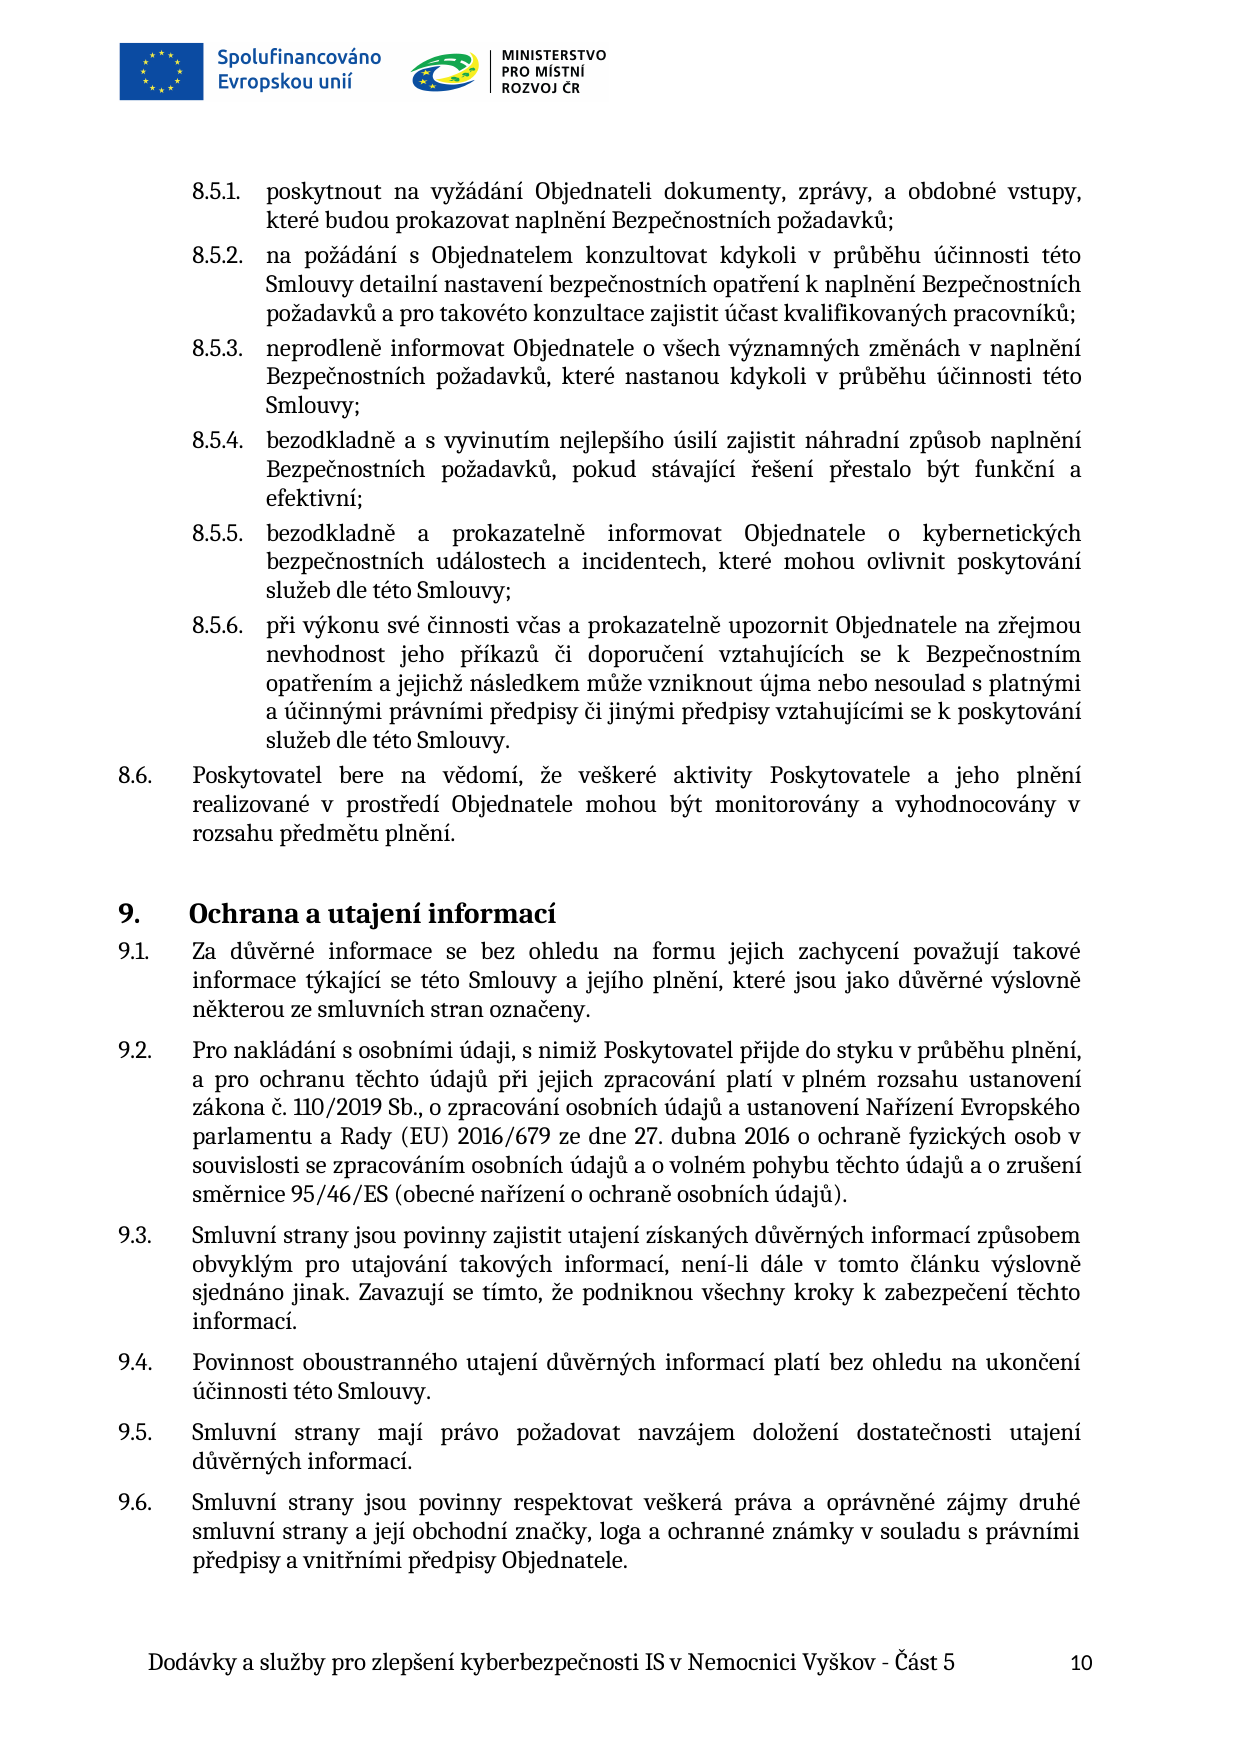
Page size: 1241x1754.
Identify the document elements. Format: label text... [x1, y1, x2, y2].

list bezodkladně a s vyvinutím nejlepšího úsilí zajistit náhradní způsob naplnění Bezpečnostních požadavků, pokud stávající řešení přestalo být funkční a efektivní; [192, 426, 1082, 512]
subtitle Ochrana a utajení informací [118, 897, 1092, 931]
list při výkonu své činnosti včas a prokazatelně upozornit Objednatele na zřejmou nevhodnost jeho příkazů či doporučení vztahujících se k Bezpečnostním opatřením a jejichž následkem může vzniknout újma nebo nesoulad s platnými a účinnými právními předpisy či jinými předpisy vztahujícími se k poskytování služeb dle této Smlouvy. [192, 611, 1082, 755]
list Pro nakládání s osobními údaji, s nimiž Poskytovatel přijde do styku v průběhu plnění, a pro ochranu těchto údajů při jejich zpracování platí v plném rozsahu ustanovení zákona č. 110/2019 Sb., o zpracování osobních údajů a ustanovení Nařízení Evropského parlamentu a Rady (EU) 2016/679 ze dne 27. dubna 2016 o ochraně fyzických osob v souvislosti se zpracováním osobních údajů a o volném pohybu těchto údajů a o zrušení směrnice 95/46/ES (obecné nařízení o ochraně osobních údajů). [118, 1036, 1082, 1208]
list Smluvní strany mají právo požadovat navzájem doložení dostatečnosti utajení důvěrných informací. [118, 1418, 1082, 1476]
list Za důvěrné informace se bez ohledu na formu jejich zachycení považují takové informace týkající se této Smlouvy a jejího plnění, které jsou jako důvěrné výslovně některou ze smluvních stran označeny. [118, 937, 1082, 1023]
list na požádání s Objednatelem konzultovat kdykoli v průběhu účinnosti této Smlouvy detailní nastavení bezpečnostních opatření k naplnění Bezpečnostních požadavků a pro takovéto konzultace zajistit účast kvalifikovaných pracovníků; [192, 241, 1082, 327]
list bezodkladně a prokazatelně informovat Objednatele o kybernetických bezpečnostních událostech a incidentech, které mohou ovlivnit poskytování služeb dle této Smlouvy; [192, 518, 1082, 605]
list Smluvní strany jsou povinny zajistit utajení získaných důvěrných informací způsobem obvyklým pro utajování takových informací, není-li dále v tomto článku výslovně sjednáno jinak. Zavazují se tímto, že podniknou všechny kroky k zabezpečení těchto informací. [118, 1221, 1082, 1336]
list neprodleně informovat Objednatele o všech významných změnách v naplnění Bezpečnostních požadavků, které nastanou kdykoli v průběhu účinnosti této Smlouvy; [192, 333, 1082, 420]
list poskytnout na vyžádání Objednateli dokumenty, zprávy, a obdobné vstupy, které budou prokazovat naplnění Bezpečnostních požadavků; [192, 177, 1082, 235]
list Povinnost oboustranného utajení důvěrných informací platí bez ohledu na ukončení účinnosti této Smlouvy. [118, 1348, 1082, 1406]
picture [118, 42, 610, 102]
list Poskytovatel bere na vědomí, že veškeré aktivity Poskytovatele a jeho plnění realizované v prostředí Objednatele mohou být monitorovány a vyhodnocovány v rozsahu předmětu plnění. [118, 761, 1082, 847]
list Smluvní strany jsou povinny respektovat veškerá práva a oprávněné zájmy druhé smluvní strany a její obchodní značky, loga a ochranné známky v souladu s právními předpisy a vnitřními předpisy Objednatele. [118, 1488, 1082, 1574]
